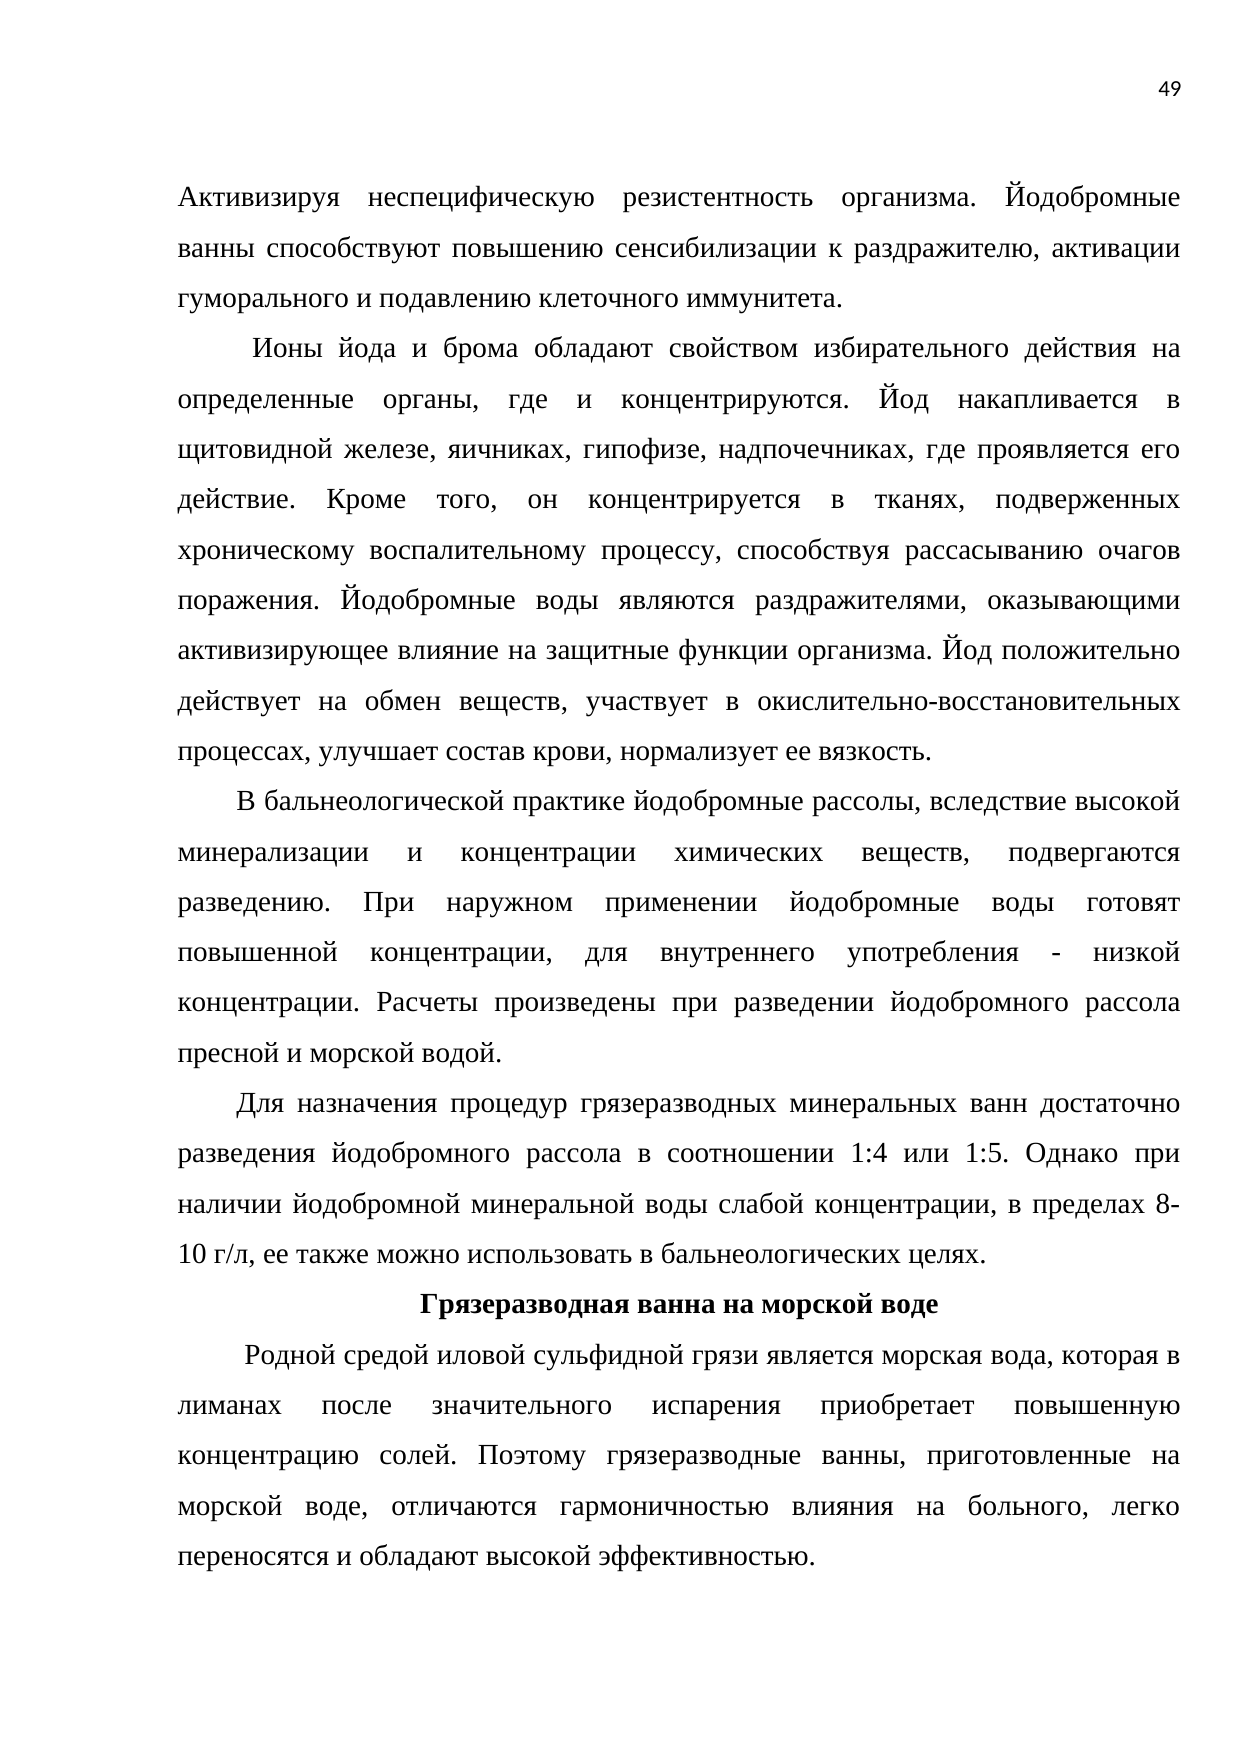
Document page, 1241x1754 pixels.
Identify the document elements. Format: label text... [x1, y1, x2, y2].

text Грязеразводная ванна на морской воде [177, 1286, 1181, 1320]
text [177, 179, 1181, 314]
text В бальнеологической практике йодобромные рассолы, вследствие высокой минерализации и концентрации химических веществ, подвергаются разведению. При наружном применении йодобромные воды готовят повышенной концентрации, для внутреннего употребления - низкой концентрации. Расчеты произведены при разведении йодобромного рассола пресной и морской водой. [177, 783, 1181, 1068]
text Для назначения процедур грязеразводных минеральных ванн достаточно разведения йодобромного рассола в соотношении 1:4 или 1:5. Однако при наличии йодобромной минеральной воды слабой концентрации, в пределах 8-10 г/л, ее также можно использовать в бальнеологических целях. [177, 1085, 1181, 1270]
text Ионы йода и брома обладают свойством избирательного действия на определенные органы, где и концентрируются. Йод накапливается в щитовидной железе, яичниках, гипофизе, надпочечниках, где проявляется его действие. Кроме того, он концентрируется в тканях, подверженных хроническому воспалительному процессу, способствуя рассасыванию очагов поражения. Йодобромные воды являются раздражителями, оказывающими активизирующее влияние на защитные функции организма. Йод положительно действует на обмен веществ, участвует в окислительно-восстановительных процессах, улучшает состав крови, нормализует ее вязкость. [177, 331, 1181, 767]
text Родной средой иловой сульфидной грязи является морская вода, которая в лиманах после значительного испарения приобретает повышенную концентрацию солей. Поэтому грязеразводные ванны, приготовленные на морской воде, отличаются гармоничностью влияния на больного, легко переносятся и обладают высокой эффективностью. [177, 1337, 1181, 1572]
